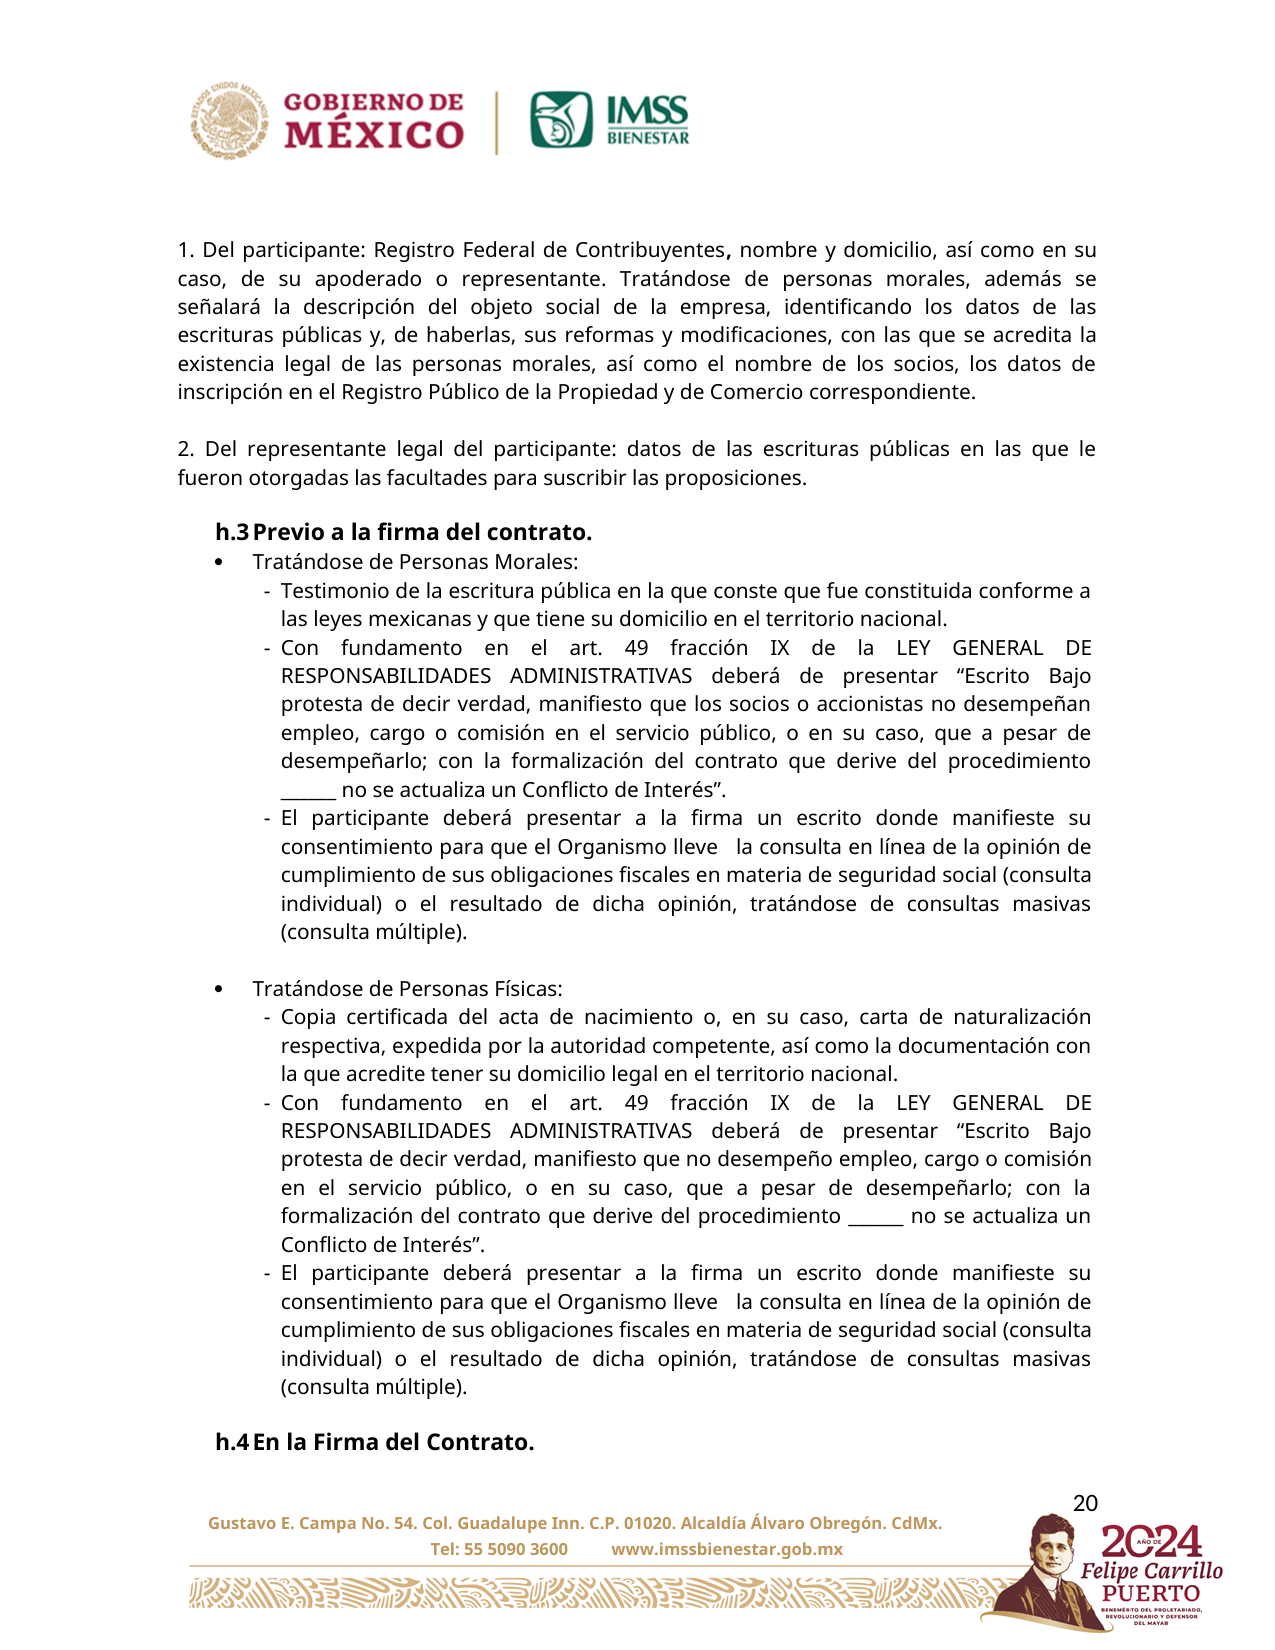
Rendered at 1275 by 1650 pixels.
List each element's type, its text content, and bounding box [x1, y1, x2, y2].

list Testimonio de la escritura pública en la que conste que fue constituida conforme a las leyes mexicanas y que tiene su domicilio en el territorio nacional. [263, 576, 1093, 633]
list Con fundamento en el art. 49 fracción IX de la LEY GENERAL DE RESPONSABILIDADES ADMINISTRATIVAS deberá de presentar “Escrito Bajo protesta de decir verdad, manifiesto que no desempeño empleo, cargo o comisión en el servicio público, o en su caso, que a pesar de desempeñarlo; con la formalización del contrato que derive del procedimiento ______ no se actualiza un Conflicto de Interés”. [263, 1088, 1093, 1258]
picture [177, 1500, 1237, 1649]
list Previo a la firma del contrato. [215, 516, 1098, 547]
list Tratándose de Personas Morales: [215, 547, 1098, 576]
list En la Firma del Contrato. [215, 1426, 1098, 1457]
list Tratándose de Personas Físicas: [215, 974, 1098, 1002]
text 2. Del representante legal del participante: datos de las escrituras públicas en las que le fueron otorgadas las facultades para suscribir las proposiciones. [177, 434, 1098, 491]
text 1. Del participante: Registro Federal de Contribuyentes, nombre y domicilio, así como en su caso, de su apoderado o representante. Tratándose de personas morales, además se señalará la descripción del objeto social de la empresa, identificando los datos de las escrituras públicas y, de haberlas, sus reformas y modificaciones, con las que se acredita la existencia legal de las personas morales, así como el nombre de los socios, los datos de inscripción en el Registro Público de la Propiedad y de Comercio correspondiente. [177, 235, 1098, 406]
list Con fundamento en el art. 49 fracción IX de la LEY GENERAL DE RESPONSABILIDADES ADMINISTRATIVAS deberá de presentar “Escrito Bajo protesta de decir verdad, manifiesto que los socios o accionistas no desempeñan empleo, cargo o comisión en el servicio público, o en su caso, que a pesar de desempeñarlo; con la formalización del contrato que derive del procedimiento ______ no se actualiza un Conflicto de Interés”. [263, 633, 1093, 803]
list El participante deberá presentar a la firma un escrito donde manifieste su consentimiento para que el Organismo lleve la consulta en línea de la opinión de cumplimiento de sus obligaciones fiscales en materia de seguridad social (consulta individual) o el resultado de dicha opinión, tratándose de consultas masivas (consulta múltiple). [263, 803, 1093, 946]
list Copia certificada del acta de nacimiento o, en su caso, carta de naturalización respectiva, expedida por la autoridad competente, así como la documentación con la que acredite tener su domicilio legal en el territorio nacional. [263, 1002, 1093, 1088]
picture [1088, 1500, 1095, 1509]
picture [177, 73, 708, 167]
list El participante deberá presentar a la firma un escrito donde manifieste su consentimiento para que el Organismo lleve la consulta en línea de la opinión de cumplimiento de sus obligaciones fiscales en materia de seguridad social (consulta individual) o el resultado de dicha opinión, tratándose de consultas masivas (consulta múltiple). [263, 1258, 1093, 1401]
